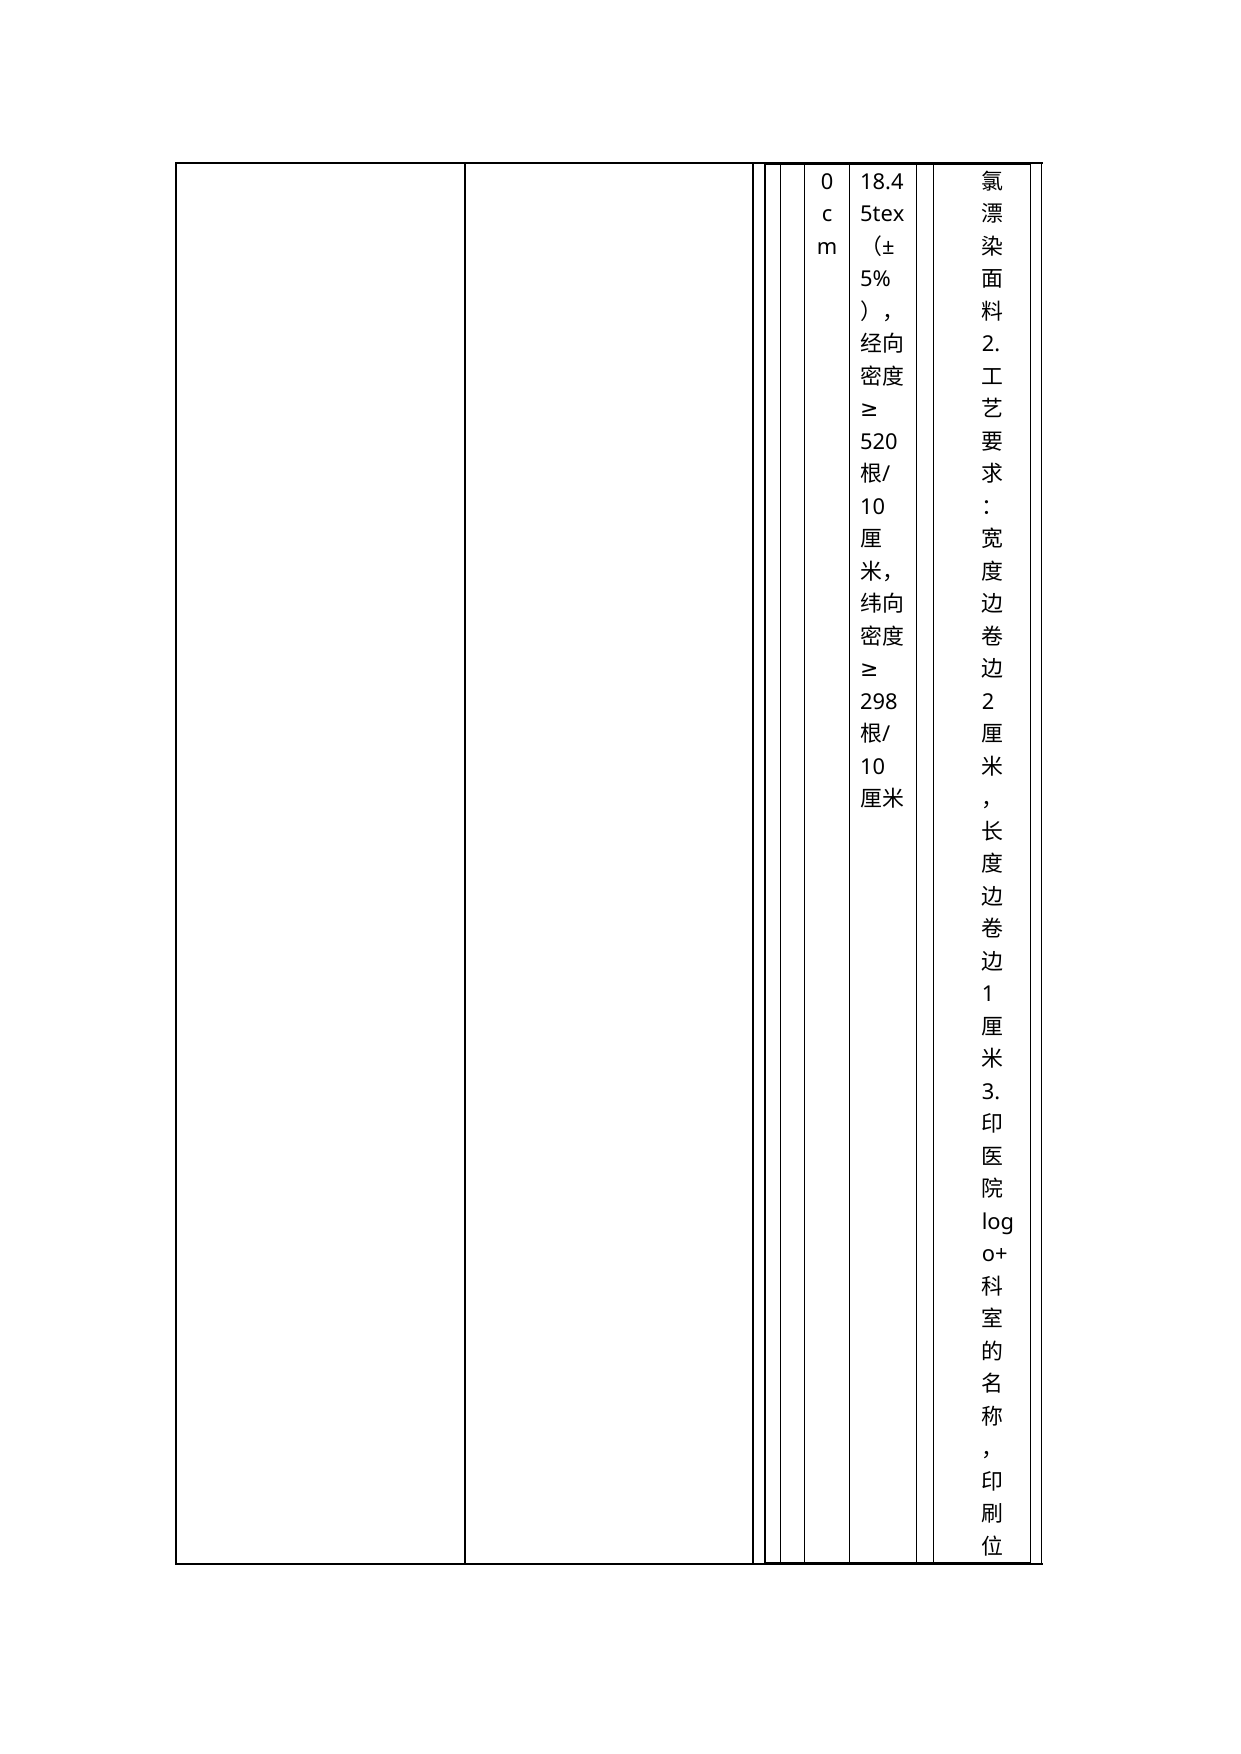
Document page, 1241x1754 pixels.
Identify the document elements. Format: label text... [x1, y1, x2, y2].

table_cell [805, 165, 849, 1562]
table_cell [766, 165, 780, 1562]
table_cell [934, 165, 1030, 1562]
table_cell [917, 165, 933, 1562]
table_cell [1031, 164, 1041, 1563]
table_cell [177, 164, 464, 1563]
table_cell [754, 164, 764, 1563]
table_cell [850, 165, 916, 1562]
table_cell [781, 165, 804, 1562]
table_cell 1 [466, 164, 752, 1563]
